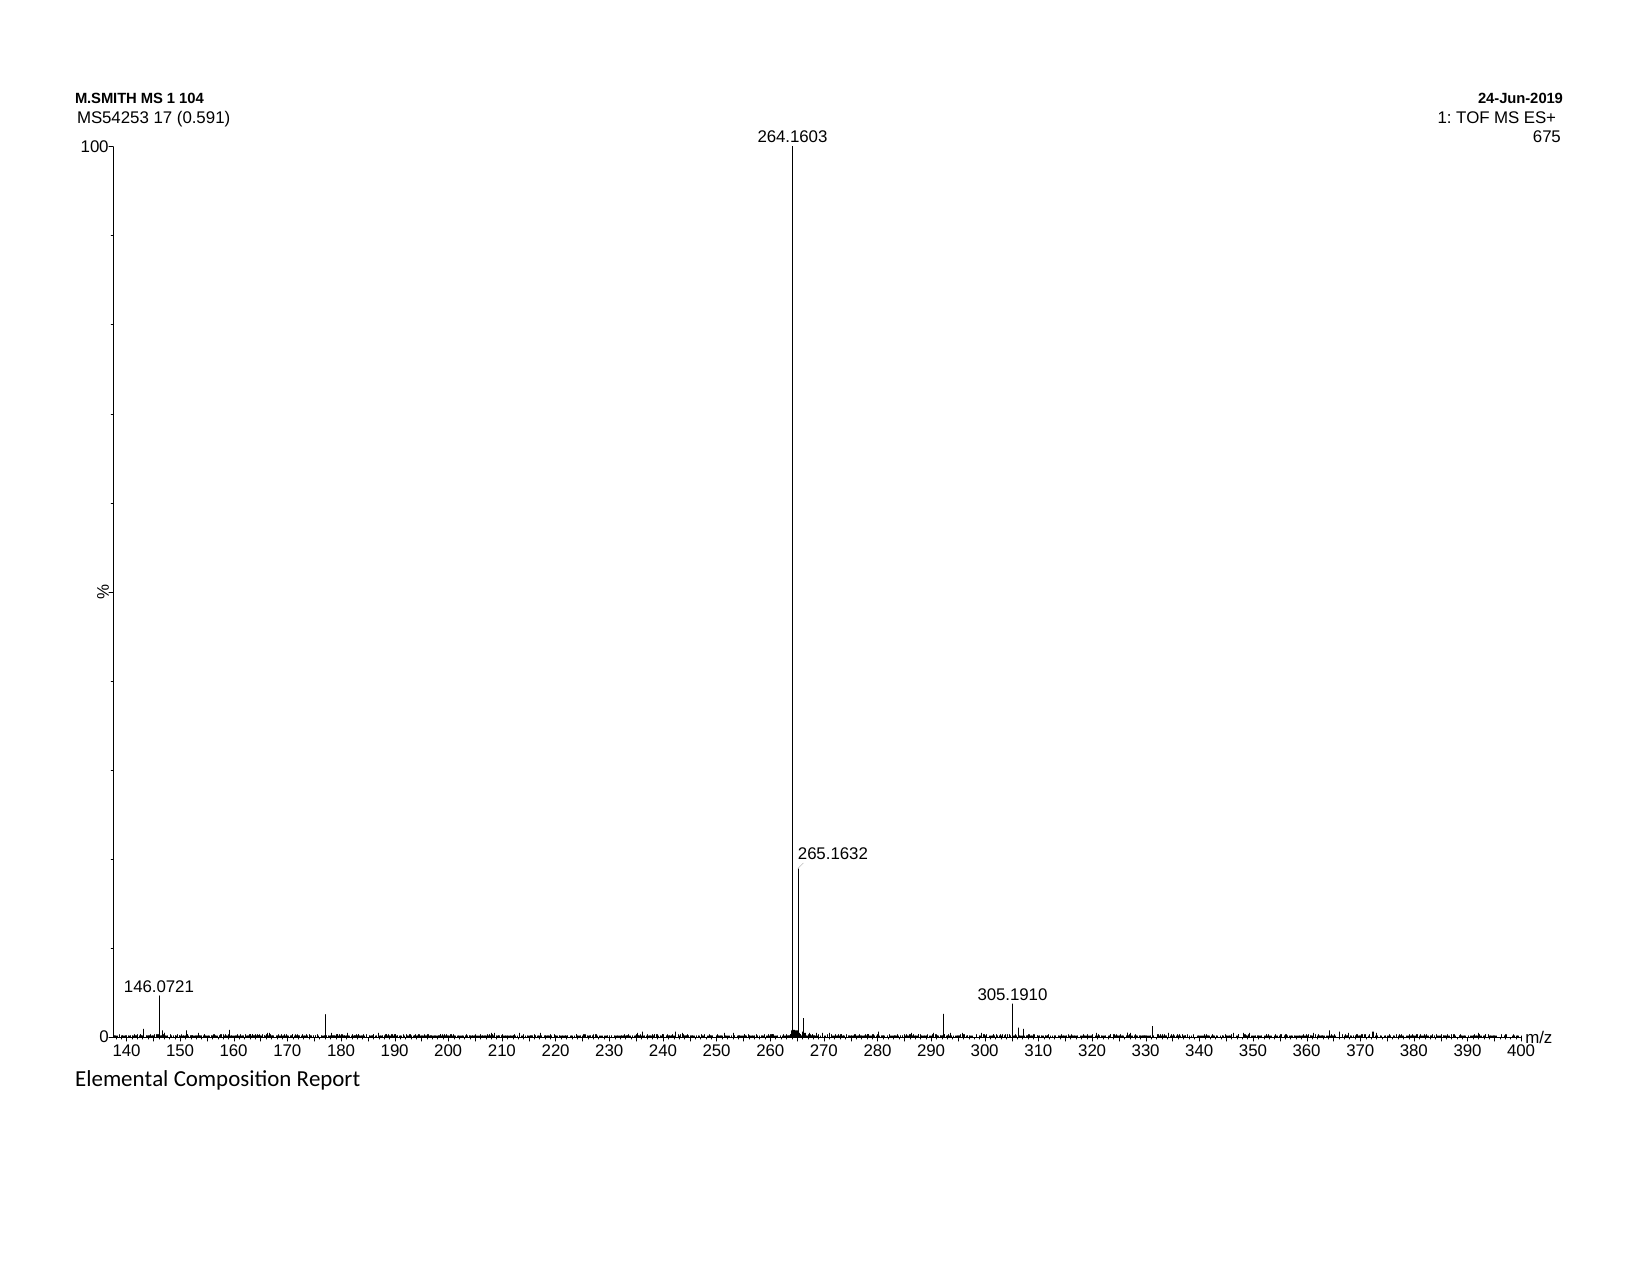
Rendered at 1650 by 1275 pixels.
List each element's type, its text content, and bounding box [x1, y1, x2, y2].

text Elemental Composition Report [75, 90, 1563, 1092]
